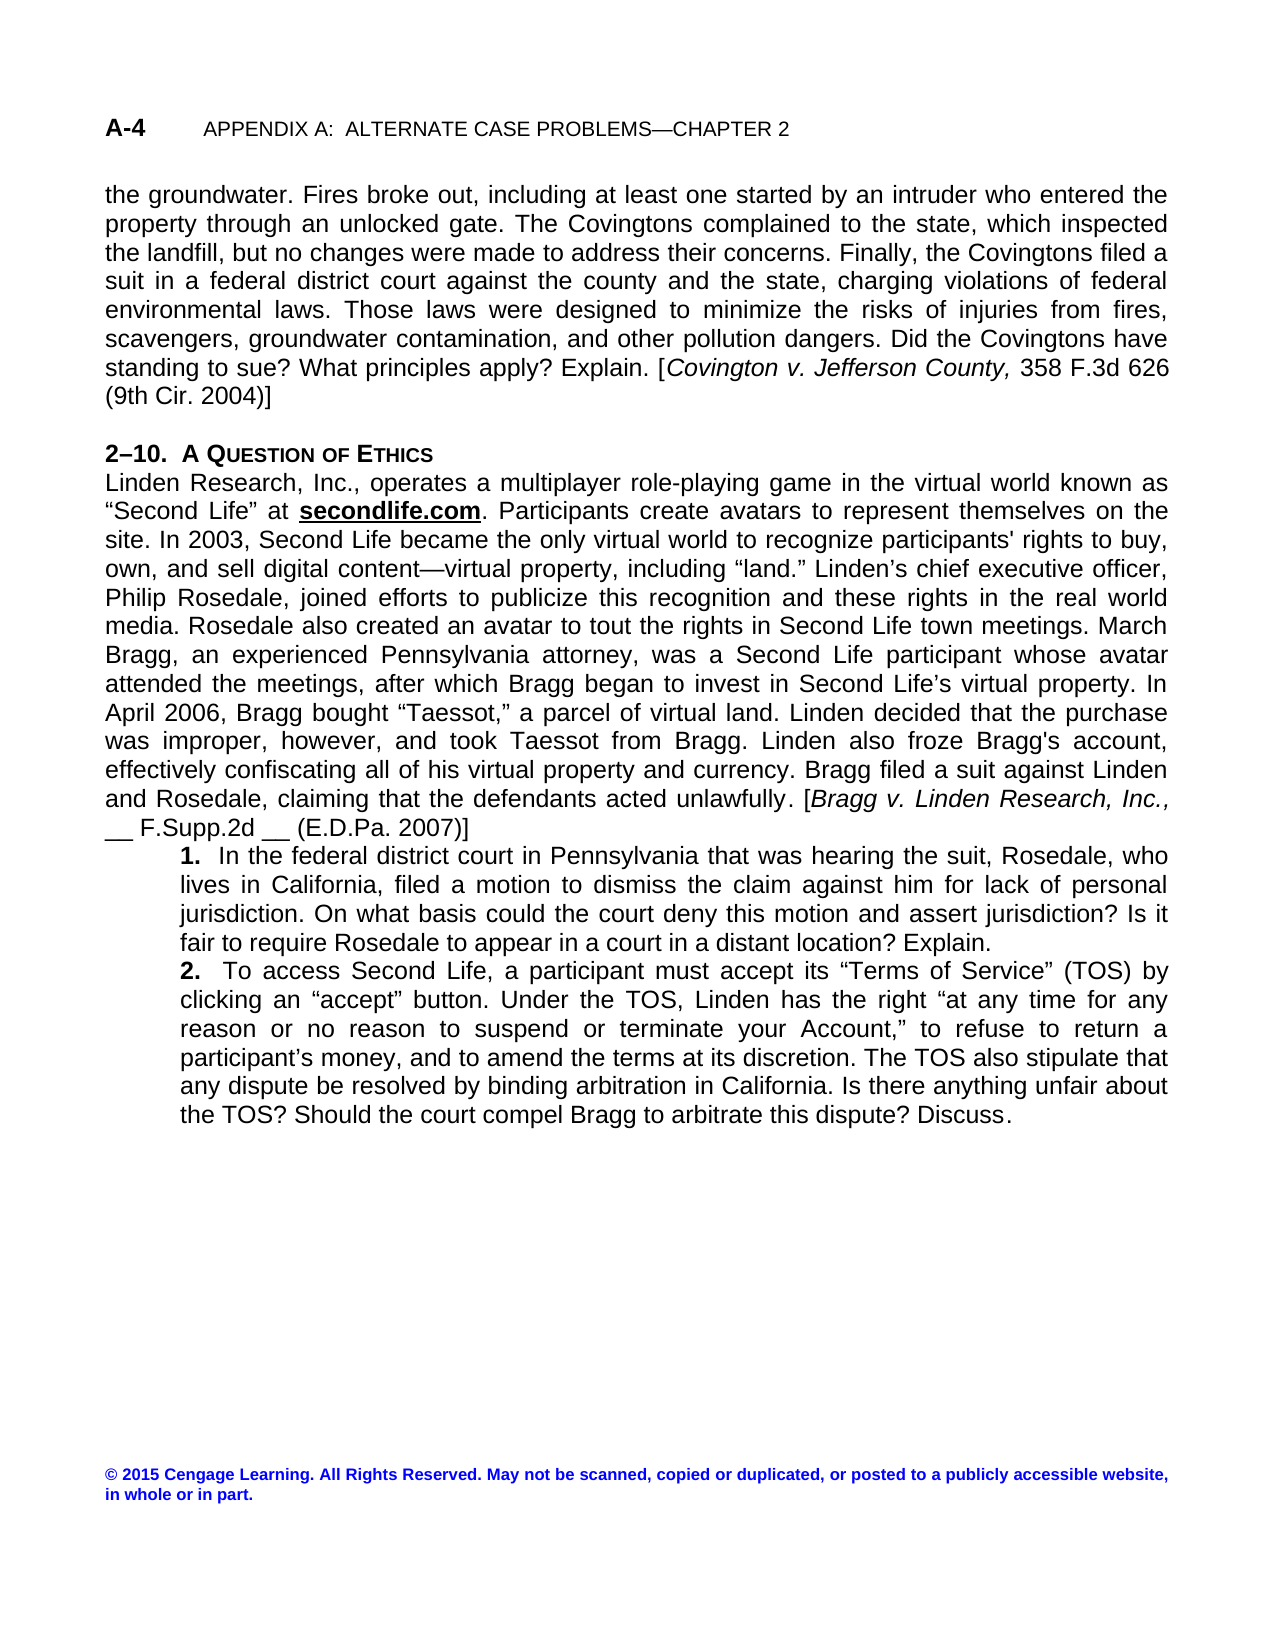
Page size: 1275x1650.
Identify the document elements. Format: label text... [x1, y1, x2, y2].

text 2–10. A Question of Ethics [105, 439, 1170, 467]
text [105, 180, 1170, 410]
text 2. To access Second Life, a participant must accept its “Terms of Service” (TOS) by clicking an “accept” button. Under the TOS, Linden has the right “at any time for any reason or no reason to suspend or terminate your Account,” to refuse to return a participant’s money, and to amend the terms at its discretion. The TOS also stipulate that any dispute be resolved by binding arbitration in California. Is there anything unfair about the TOS? Should the court compel Bragg to arbitrate this dispute? Discuss. [180, 956, 1170, 1129]
text Linden Research, Inc., operates a multiplayer role-playing game in the virtual world known as “Second Life” at secondlife.com. Participants create avatars to represent themselves on the site. In 2003, Second Life became the only virtual world to recognize participants' rights to buy, own, and sell digital content—virtual property, including “land.” Linden’s chief executive officer, Philip Rosedale, joined efforts to publicize this recognition and these rights in the real world media. Rosedale also created an avatar to tout the rights in Second Life town meetings. March Bragg, an experienced Pennsylvania attorney, was a Second Life participant whose avatar attended the meetings, after which Bragg began to invest in Second Life’s virtual property. In April 2006, Bragg bought “Taessot,” a parcel of virtual land. Linden decided that the purchase was improper, however, and took Taessot from Bragg. Linden also froze Bragg's account, effectively confiscating all of his virtual property and currency. Bragg filed a suit against Linden and Rosedale, claiming that the defendants acted unlawfully. [Bragg v. Linden Research, Inc., __ F.Supp.2d __ (E.D.Pa. 2007)] [105, 467, 1170, 841]
text 1. In the federal district court in Pennsylvania that was hearing the suit, Rosedale, who lives in California, filed a motion to dismiss the claim against him for lack of personal jurisdiction. On what basis could the court deny this motion and assert jurisdiction? Is it fair to require Rosedale to appear in a court in a distant location? Explain. [180, 841, 1170, 956]
